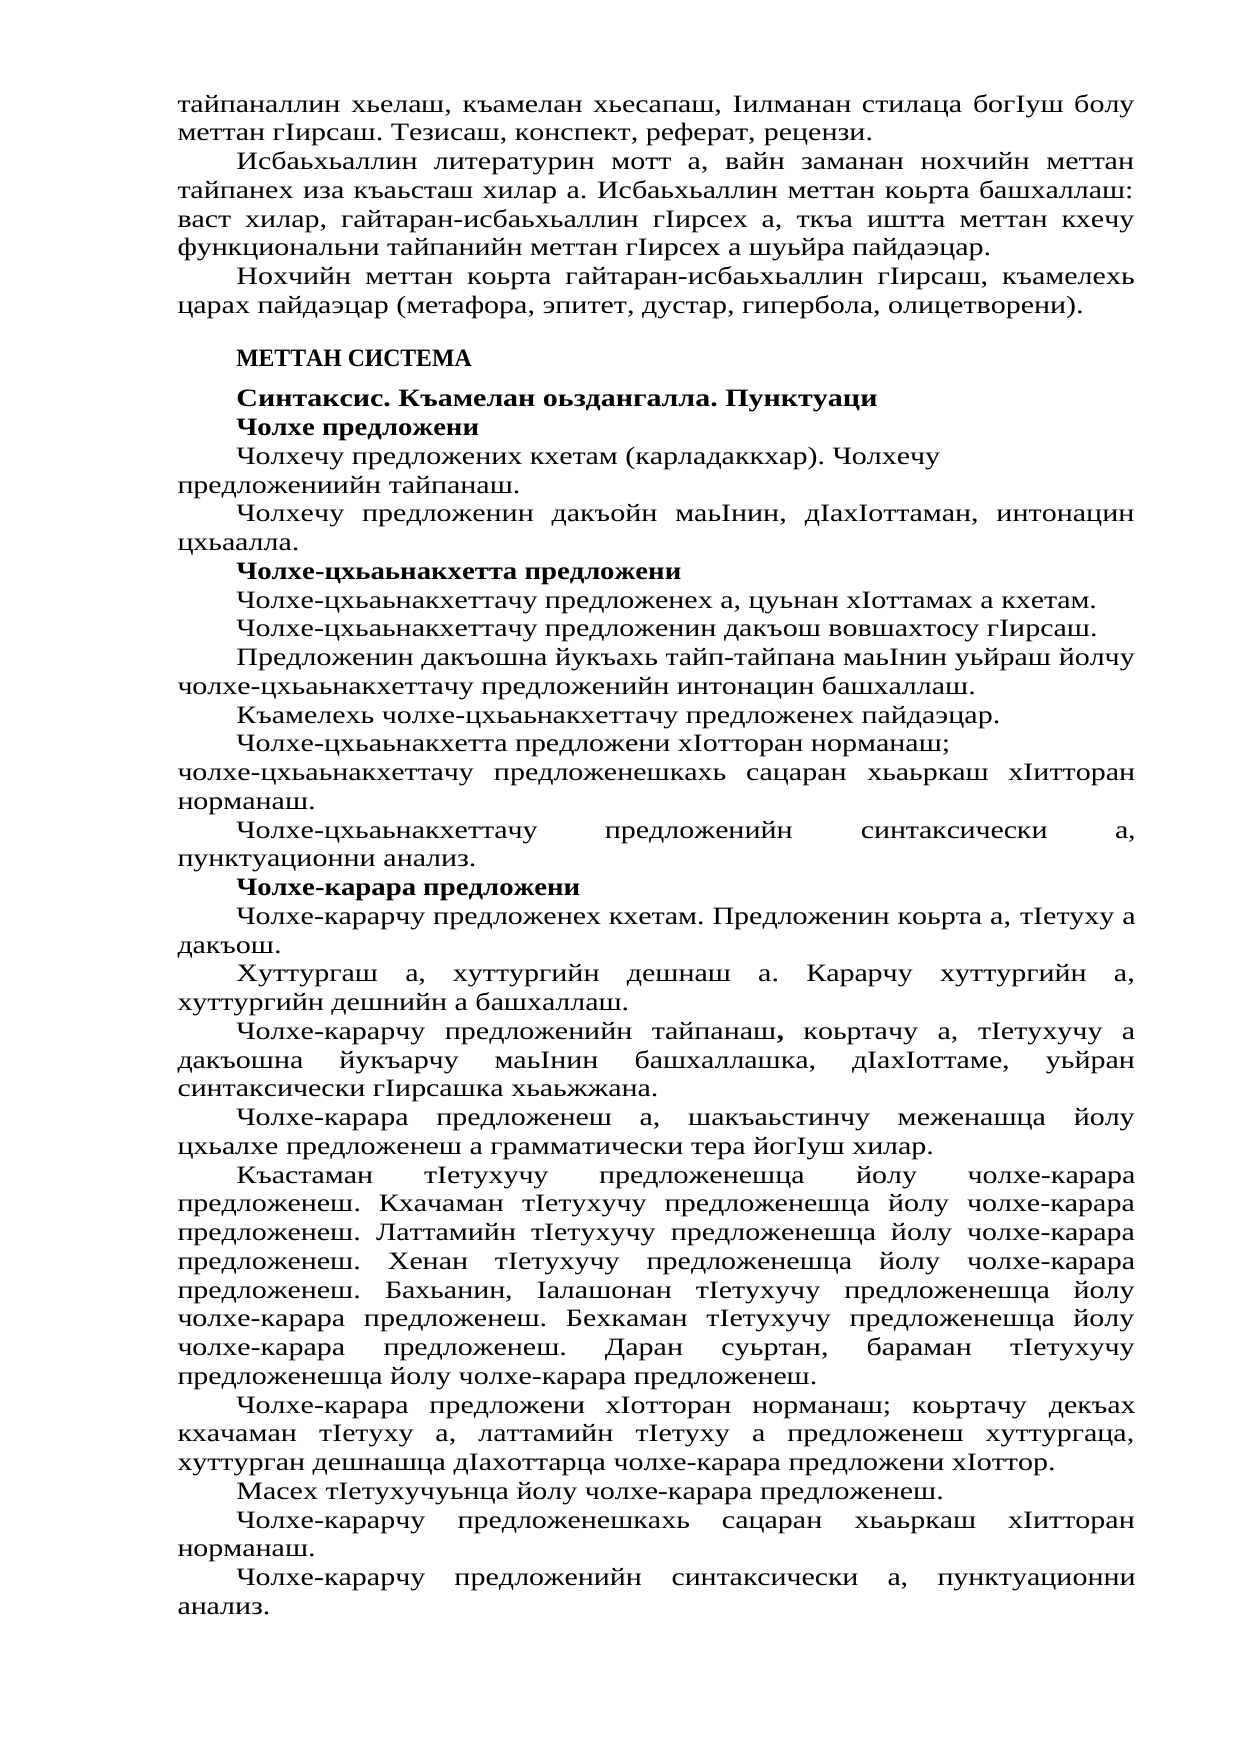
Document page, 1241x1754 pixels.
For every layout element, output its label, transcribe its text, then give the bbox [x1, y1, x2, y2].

text Чолхе-карарчу предложенех кхетам. Предложенин коьрта а, тIетуху а дакъош. [177, 901, 1136, 958]
text Чолхе предложени [177, 412, 1136, 441]
text Чолхе-цхьаьнакхетта предложени хIотторан норманаш; [177, 728, 1135, 757]
text Къамелехь чолхе-цхьаьнакхеттачу предложенех пайдаэцар. [177, 700, 1136, 728]
text Чолхечу предложенин дакъойн маьIнин, дIахIоттаман, интонацин цхьаалла. [177, 498, 1136, 556]
text Чолхе-карарчу предложенийн синтаксически а, пунктуационни анализ. [177, 1562, 1136, 1620]
text предложениийн тайпанаш. [177, 470, 1152, 498]
text Чолхе-карарчу предложенийн тайпанаш, коьртачу а, тIетухучу а дакъошна йукъарчу маьIнин башхаллашка, дIахIоттаме, уьйран синтаксически гIирсашка хьаьжжана. [177, 1016, 1136, 1102]
text Чолхе-цхьаьнакхетта предложени [177, 556, 1136, 585]
text Хуттургаш а, хуттургийн дешнаш а. Карарчу хуттургийн а, хуттургийн дешнийн а башхаллаш. [177, 958, 1136, 1016]
text чолхе-цхьаьнакхеттачу предложенешкахь сацаран хьаьркаш хIитторан норманаш. [177, 757, 1135, 815]
text Чолхе-цхьаьнакхеттачу предложенийн синтаксически а, пунктуационни анализ. [177, 815, 1136, 872]
text Чолхе-цхьаьнакхеттачу предложенех а, цуьнан хIоттамах а кхетам. [177, 585, 1136, 613]
text Предложенин дакъошна йукъахь тайп-тайпана маьӀнин уьйраш йолчу чолхе-цхьаьнакхеттачу предложенийн интонацин башхаллаш. [177, 642, 1136, 700]
text МЕТТАН СИСТЕМА [177, 343, 1152, 371]
text Чолхе-цхьаьнакхеттачу предложенин дакъош вовшахтосу гIирсаш. [177, 613, 1136, 642]
text Масех тIетухучуьнца йолу чолхе-карара предложенеш. [177, 1476, 1136, 1505]
text Къастаман тIетухучу предложенешца йолу чолхе-карара предложенеш. Кхачаман тIетухучу предложенешца йолу чолхе-карара предложенеш. Латтамийн тIетухучу предложенешца йолу чолхе-карара предложенеш. Хенан тIетухучу предложенешца йолу чолхе-карара предложенеш. Бахьанин, Iалашонан тIетухучу предложенешца йолу чолхе-карара предложенеш. Бехкаман тIетухучу предложенешца йолу чолхе-карара предложенеш. Даран суьртан, бараман тIетухучу предложенешца йолу чолхе-карара предложенеш. [177, 1160, 1136, 1390]
text Чолхе-карара предложени хIотторан норманаш; коьртачу декъах кхачаман тIетуху а, латтамийн тIетуху а предложенеш хуттургаца, хуттурган дешнашца дIахоттарца чолхе-карара предложени хIоттор. [177, 1390, 1136, 1476]
text Чолхечу предложених кхетам (карладаккхар). Чолхечу [177, 441, 1152, 470]
text Чолхе-карара предложенеш а, шакъаьстинчу меженашца йолу цхьалхе предложенеш а грамматически тера йогIуш хилар. [177, 1102, 1136, 1160]
text Исбаьхьаллин литературин мотт а, вайн заманан нохчийн меттан тайпанех иза къаьсташ хилар а. Исбаьхьаллин меттан коьрта башхаллаш: васт хилар, гайтаран-исбаьхьаллин гIирсех а, ткъа иштта меттан кхечу функциональни тайпанийн меттан гIирсех а шуьйра пайдаэцар. [177, 146, 1136, 261]
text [177, 89, 1136, 146]
text Синтаксис. Къамелан оьздангалла. Пунктуаци [177, 383, 1152, 412]
text Чолхе-карара предложени [177, 872, 1136, 901]
text Нохчийн меттан коьрта гайтаран-исбаьхьаллин гIирсаш, къамелехь царах пайдаэцар (метафора, эпитет, дустар, гипербола, олицетворени). [177, 261, 1136, 319]
text Чолхе-карарчу предложенешкахь сацаран хьаьркаш хIитторан норманаш. [177, 1505, 1136, 1562]
